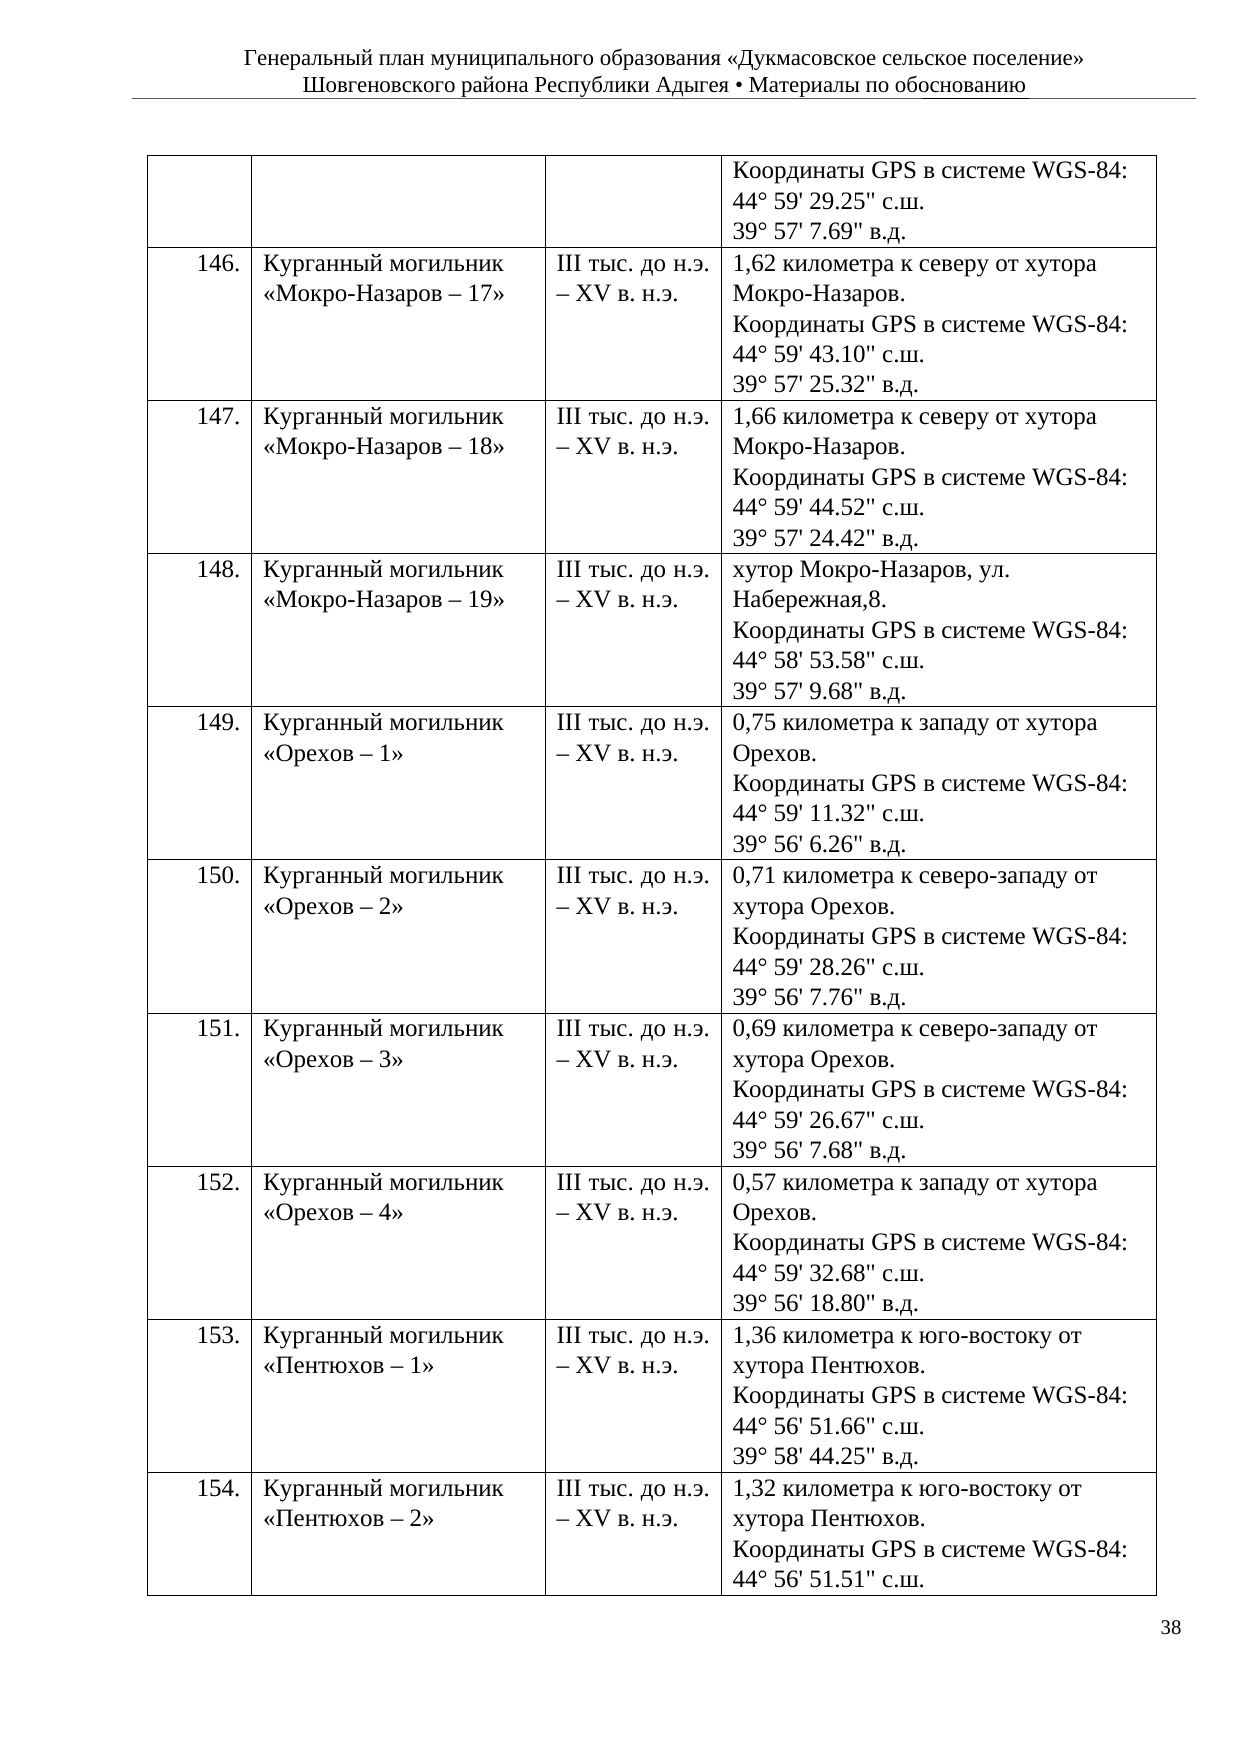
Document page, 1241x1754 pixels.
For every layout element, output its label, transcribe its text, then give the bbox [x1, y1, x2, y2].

table_cell [148, 860, 251, 1012]
table_cell [148, 401, 251, 553]
table_cell [148, 1473, 251, 1594]
table_cell 0,57 километра к западу от хутора Орехов. Координаты GPS в системе WGS-84: 44° 59' 32.68" с.ш. 39° 56' 18.80" в.д. [722, 1167, 1156, 1319]
table_cell III тыс. до н.э. – XV в. н.э. [546, 1320, 721, 1472]
table_cell Курганный могильник «Мокро-Назаров – 18» [252, 401, 545, 553]
table_cell [148, 707, 251, 859]
table_cell 0,71 километра к северо-западу от хутора Орехов. Координаты GPS в системе WGS-84: 44° 59' 28.26" с.ш. 39° 56' 7.76" в.д. [722, 860, 1156, 1012]
table_cell III тыс. до н.э. – XV в. н.э. [546, 860, 721, 1012]
table_cell III тыс. до н.э. – XV в. н.э. [546, 554, 721, 706]
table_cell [546, 1473, 721, 1594]
table_cell III тыс. до н.э. – XV в. н.э. [546, 1014, 721, 1166]
table_cell Курганный могильник «Орехов – 4» [252, 1167, 545, 1319]
table_cell III тыс. до н.э. – XV в. н.э. [546, 401, 721, 553]
table_cell Курганный могильник «Пентюхов – 1» [252, 1320, 545, 1472]
table_cell Курганный могильник «Орехов – 3» [252, 1014, 545, 1166]
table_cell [252, 1473, 545, 1594]
table_cell [148, 1014, 251, 1166]
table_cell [252, 156, 545, 247]
table_cell Курганный могильник «Мокро-Назаров – 17» [252, 248, 545, 400]
table_cell 0,69 километра к северо-западу от хутора Орехов. Координаты GPS в системе WGS-84: 44° 59' 26.67" с.ш. 39° 56' 7.68" в.д. [722, 1014, 1156, 1166]
table_cell хутор Мокро-Назаров, ул. Набережная,8. Координаты GPS в системе WGS-84: 44° 58' 53.58" с.ш. 39° 57' 9.68" в.д. [722, 554, 1156, 706]
table_cell 0,75 километра к западу от хутора Орехов. Координаты GPS в системе WGS-84: 44° 59' 11.32" с.ш. 39° 56' 6.26" в.д. [722, 707, 1156, 859]
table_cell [722, 156, 1156, 247]
table_cell III тыс. до н.э. – XV в. н.э. [546, 1167, 721, 1319]
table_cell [546, 156, 721, 247]
table_cell III тыс. до н.э. – XV в. н.э. [546, 248, 721, 400]
table_cell [148, 554, 251, 706]
table_cell [148, 248, 251, 400]
table_cell Курганный могильник «Орехов – 2» [252, 860, 545, 1012]
table_cell [148, 1320, 251, 1472]
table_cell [722, 1473, 1156, 1594]
table_cell III тыс. до н.э. – XV в. н.э. [546, 707, 721, 859]
table_cell 1,66 километра к северу от хутора Мокро-Назаров. Координаты GPS в системе WGS-84: 44° 59' 44.52" с.ш. 39° 57' 24.42" в.д. [722, 401, 1156, 553]
table_cell 1,36 километра к юго-востоку от хутора Пентюхов. Координаты GPS в системе WGS-84: 44° 56' 51.66" с.ш. 39° 58' 44.25" в.д. [722, 1320, 1156, 1472]
table_cell [148, 156, 251, 247]
table_cell Курганный могильник «Орехов – 1» [252, 707, 545, 859]
table_cell Курганный могильник «Мокро-Назаров – 19» [252, 554, 545, 706]
table_cell [148, 1167, 251, 1319]
table_cell 1,62 километра к северу от хутора Мокро-Назаров. Координаты GPS в системе WGS-84: 44° 59' 43.10" с.ш. 39° 57' 25.32" в.д. [722, 248, 1156, 400]
